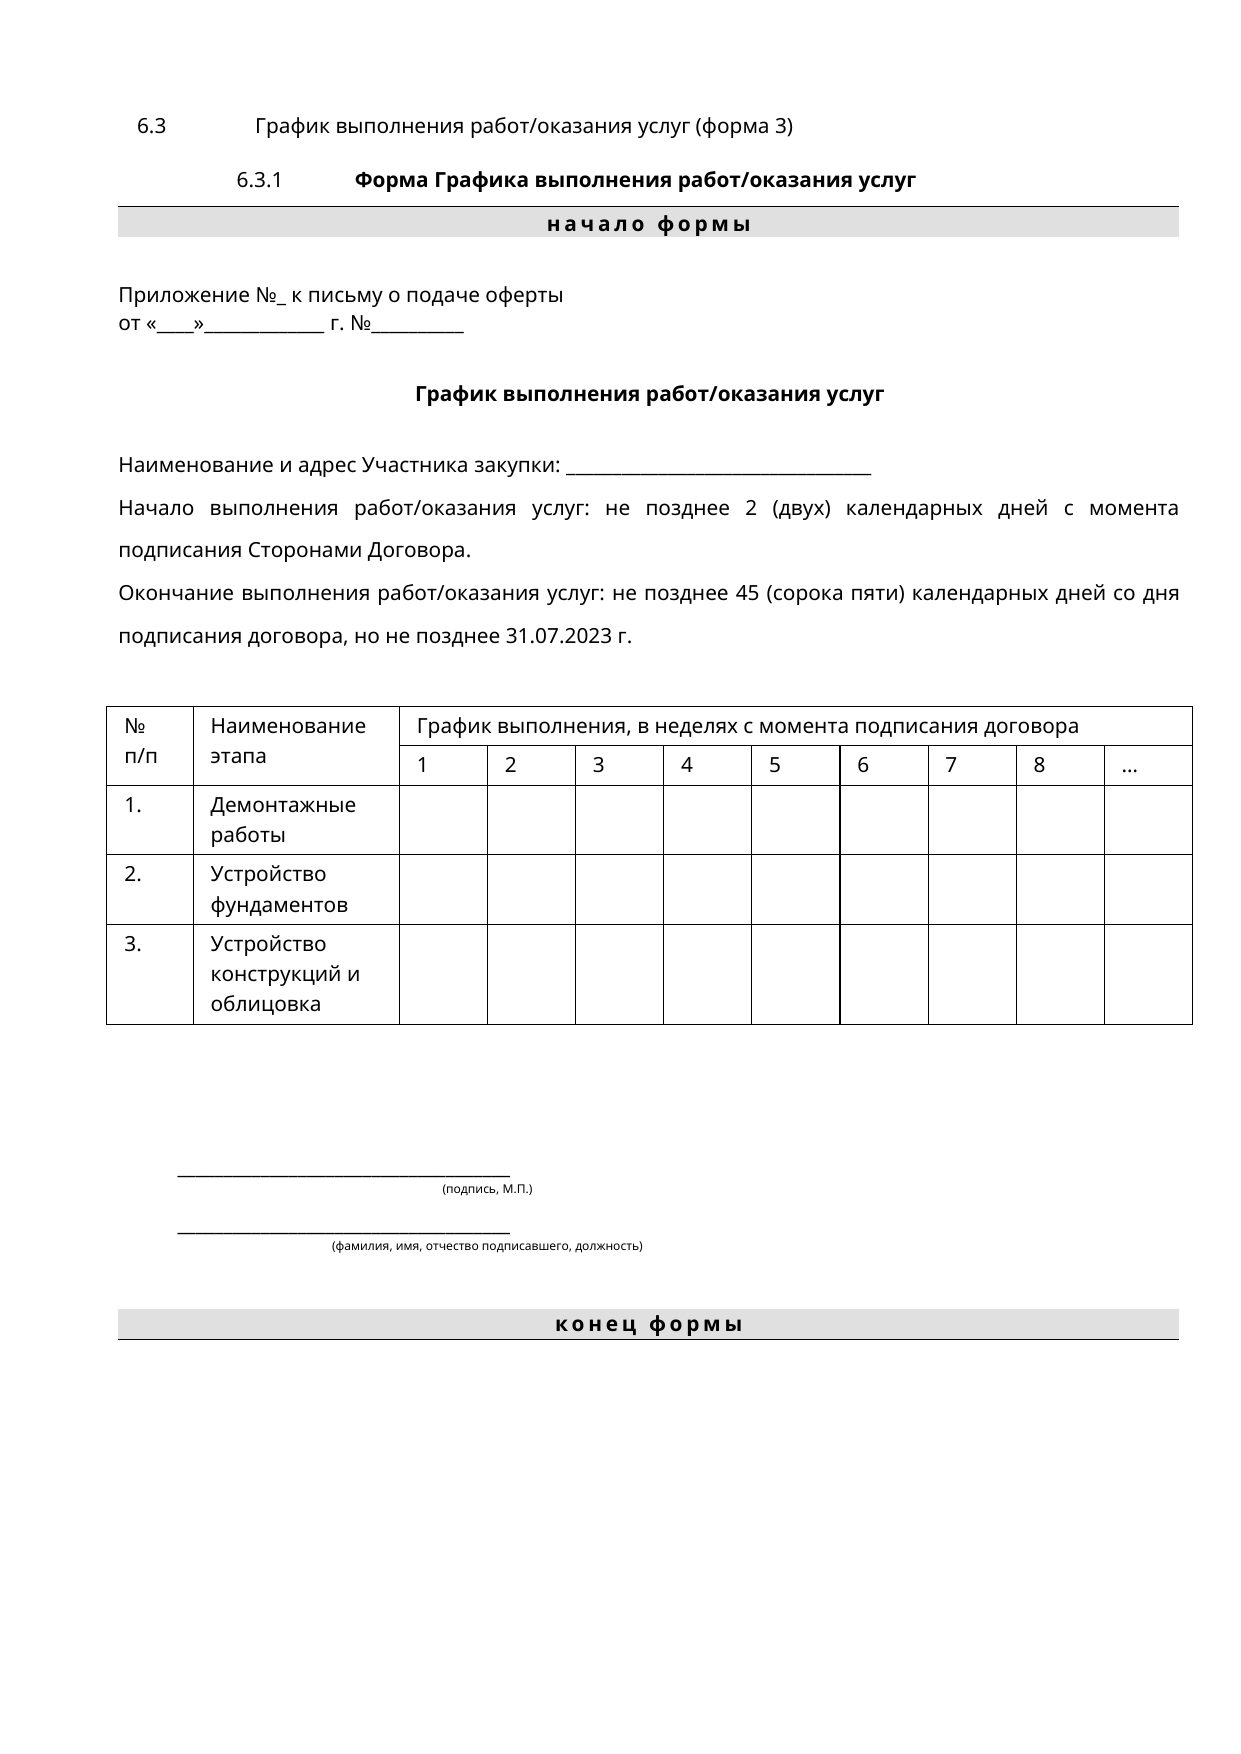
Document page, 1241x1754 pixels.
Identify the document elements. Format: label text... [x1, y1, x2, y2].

table_cell [488, 925, 575, 1024]
text Наименование и адрес Участника закупки: _________________________________ [118, 450, 1181, 479]
table_cell [664, 855, 751, 924]
text ____________________________________ [118, 1152, 1181, 1181]
table_cell [752, 855, 839, 924]
table_cell [664, 925, 751, 1024]
table_cell [488, 855, 575, 924]
subtitle График выполнения работ/оказания услуг (форма 3) [137, 111, 1181, 140]
table_cell [929, 855, 1016, 924]
table_cell 4 [664, 746, 751, 785]
text (подпись, М.П.) [118, 1181, 797, 1209]
text Приложение №_ к письму о подаче оферты от «____»_____________ г. №__________ [118, 280, 1181, 337]
table_cell 3 [576, 746, 663, 785]
table_cell [1017, 925, 1104, 1024]
table_cell [841, 855, 928, 924]
table_cell [1017, 786, 1104, 854]
table_cell [107, 855, 193, 924]
table_cell … [1105, 746, 1192, 785]
table_cell [576, 786, 663, 854]
table_cell [1105, 855, 1192, 924]
table_cell [576, 925, 663, 1024]
text Окончание выполнения работ/оказания услуг: не позднее 45 (сорока пяти) календарных дней со дня подписания договора, но не позднее 31.07.2023 г. [118, 578, 1181, 649]
table_cell Демонтажные работы [194, 786, 399, 854]
table_cell [929, 925, 1016, 1024]
text ____________________________________ [118, 1209, 1181, 1238]
table_header Наименование этапа [194, 707, 399, 785]
text (фамилия, имя, отчество подписавшего, должность) [118, 1238, 797, 1266]
table_header № п/п [107, 707, 193, 785]
table_cell [752, 925, 839, 1024]
table_cell [107, 786, 193, 854]
table_cell [664, 786, 751, 854]
text График выполнения работ/оказания услуг [118, 379, 1181, 408]
table_cell 7 [929, 746, 1016, 785]
table_cell 1 [400, 746, 487, 785]
text Начало выполнения работ/оказания услуг: не позднее 2 (двух) календарных дней с момента подписания Сторонами Договора. [118, 493, 1181, 564]
table_cell 6 [841, 746, 928, 785]
table_cell [929, 786, 1016, 854]
table_cell [752, 786, 839, 854]
list Форма Графика выполнения работ/оказания услуг [236, 165, 1181, 193]
table_header График выполнения, в неделях с момента подписания договора [400, 707, 1192, 745]
table_cell [400, 925, 487, 1024]
table_cell Устройство фундаментов [194, 855, 399, 924]
table_cell [107, 925, 193, 1024]
table_cell [400, 786, 487, 854]
table_cell 2 [488, 746, 575, 785]
table_cell [841, 925, 928, 1024]
table_cell [841, 786, 928, 854]
table_cell [488, 786, 575, 854]
table_cell [400, 855, 487, 924]
table_cell Устройство конструкций и облицовка [194, 925, 399, 1024]
table_cell [1105, 786, 1192, 854]
table_cell 8 [1017, 746, 1104, 785]
text начало формы [118, 207, 1179, 237]
table_cell [1105, 925, 1192, 1024]
table_cell [576, 855, 663, 924]
table_cell 5 [752, 746, 839, 785]
table_cell [1017, 855, 1104, 924]
text конец формы [118, 1309, 1179, 1339]
